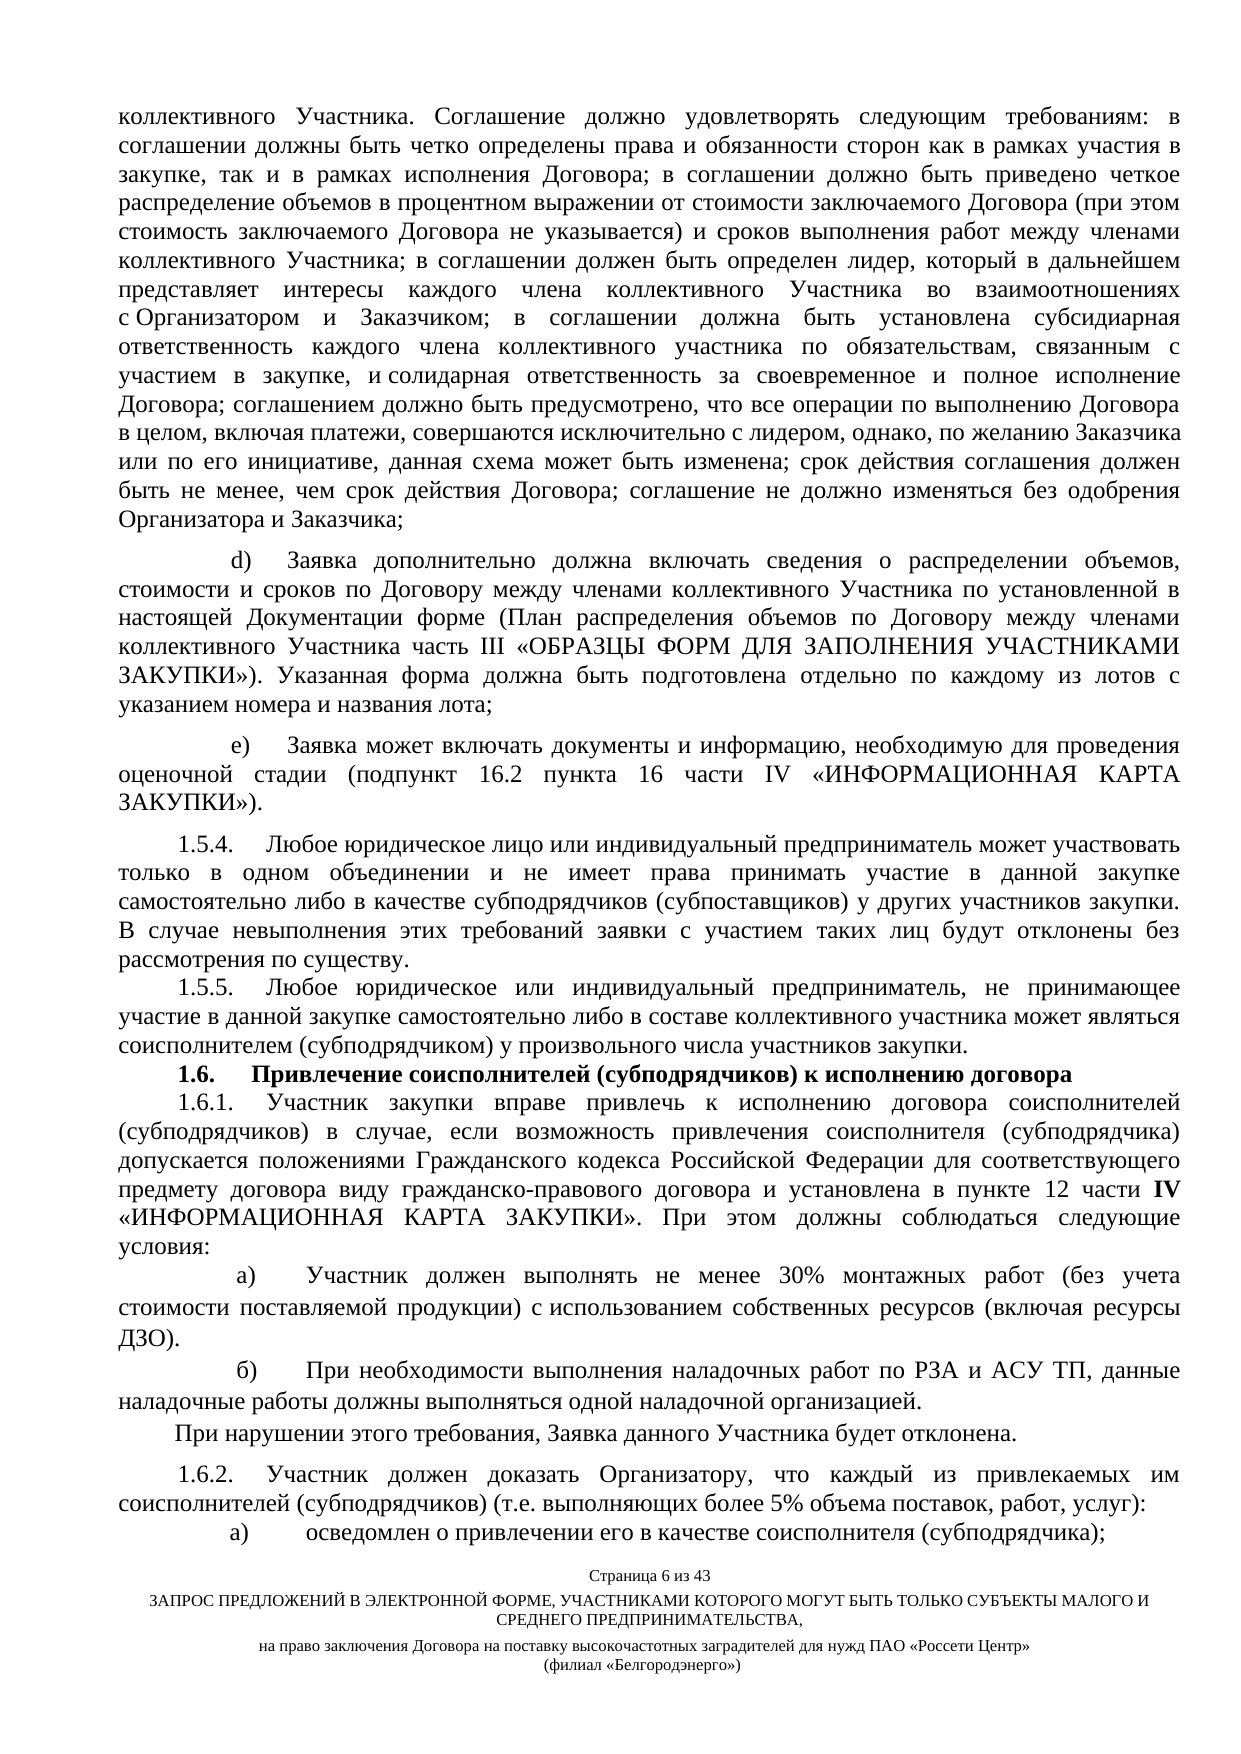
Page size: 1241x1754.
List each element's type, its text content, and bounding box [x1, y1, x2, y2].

list При необходимости выполнения наладочных работ по РЗА и АСУ ТП, данные наладочные работы должны выполняться одной наладочной организацией. [118, 1355, 1181, 1415]
list Заявка дополнительно должна включать сведения о распределении объемов, стоимости и сроков по Договору между членами коллективного Участника по установленной в настоящей Документации форме (План распределения объемов по Договору между членами коллективного Участника часть III «ОБРАЗЦЫ ФОРМ ДЛЯ ЗАПОЛНЕНИЯ УЧАСТНИКАМИ ЗАКУПКИ»). Указанная форма должна быть подготовлена отдельно по каждому из лотов с указанием номера и названия лота; [118, 545, 1181, 717]
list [118, 101, 1181, 532]
text При нарушении этого требования, Заявка данного Участника будет отклонена. [174, 1418, 1181, 1447]
subtitle Участник закупки вправе привлечь к исполнению договора соисполнителей (субподрядчиков) в случае, если возможность привлечения соисполнителя (субподрядчика) допускается положениями Гражданского кодекса Российской Федерации для соответствующего предмету договора виду гражданско-правового договора и установлена в пункте 12 части IV «ИНФОРМАЦИОННАЯ КАРТА ЗАКУПКИ». При этом должны соблюдаться следующие условия: [118, 1087, 1181, 1260]
list Участник должен выполнять не менее 30% монтажных работ (без учета стоимости поставляемой продукции) c использованием собственных ресурсов (включая ресурсы ДЗО). [118, 1260, 1181, 1352]
subtitle Любое юридическое или индивидуальный предприниматель, не принимающее участие в данной закупке самостоятельно либо в составе коллективного участника может являться соисполнителем (субподрядчиком) у произвольного числа участников закупки. [118, 972, 1181, 1059]
list Заявка может включать документы и информацию, необходимую для проведения оценочной стадии (подпункт 16.2 пункта 16 части IV «ИНФОРМАЦИОННАЯ КАРТА ЗАКУПКИ»). [118, 730, 1181, 816]
subtitle Участник должен доказать Организатору, что каждый из привлекаемых им соисполнителей (субподрядчиков) (т.е. выполняющих более 5% объема поставок, работ, услуг): [118, 1459, 1181, 1517]
subtitle Привлечение соисполнителей (субподрядчиков) к исполнению договора [118, 1059, 1181, 1087]
subtitle Любое юридическое лицо или индивидуальный предприниматель может участвовать только в одном объединении и не имеет права принимать участие в данной закупке самостоятельно либо в качестве субподрядчиков (субпоставщиков) у других участников закупки. В случае невыполнения этих требований заявки с участием таких лиц будут отклонены без рассмотрения по существу. [118, 829, 1181, 972]
list осведомлен о привлечении его в качестве соисполнителя (субподрядчика); [118, 1517, 1181, 1545]
